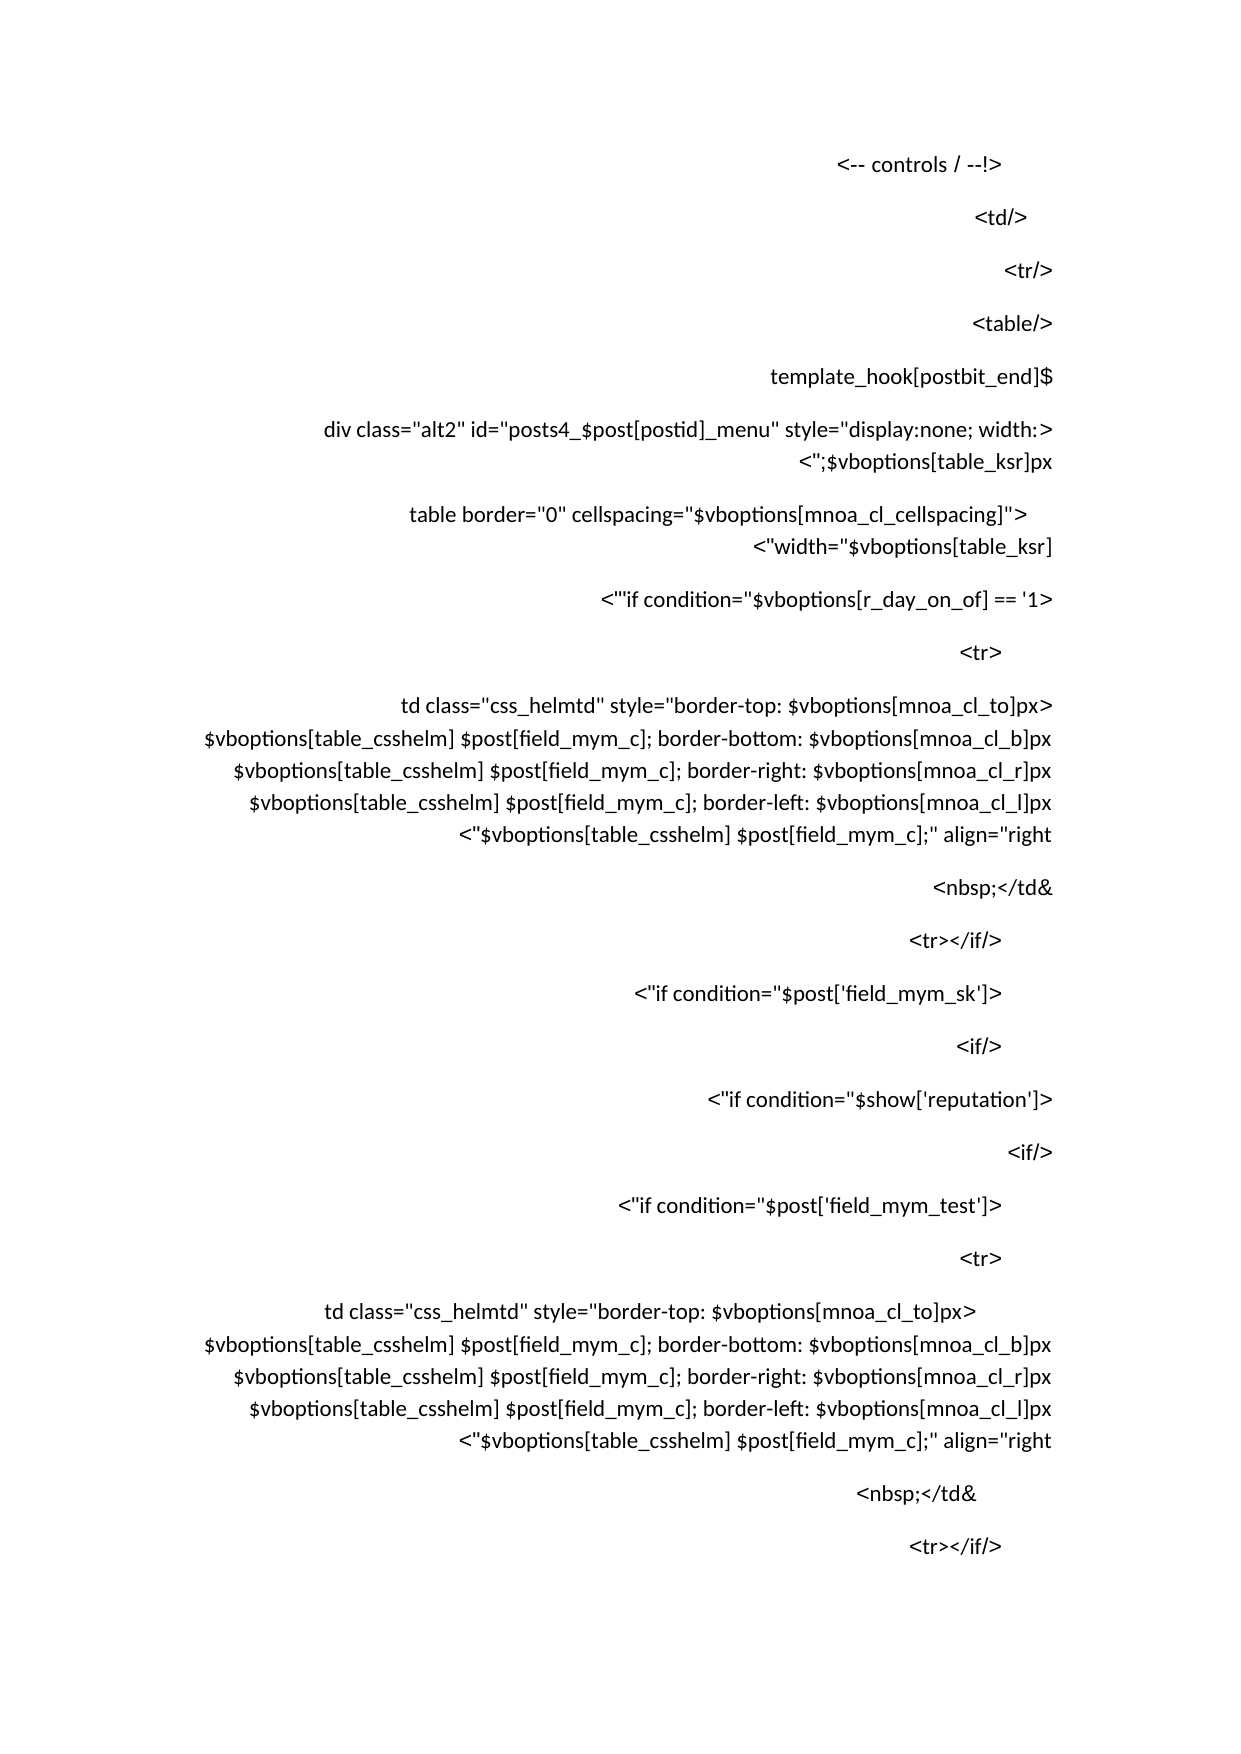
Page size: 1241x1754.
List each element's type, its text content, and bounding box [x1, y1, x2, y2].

text <div class="alt2" id="posts4_$post[postid]_menu" style="display:none; width:$vboptions[table_ksr]px;"> [187, 415, 1053, 475]
text </td> [187, 203, 1053, 231]
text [187, 1297, 1053, 1454]
text <if condition="$post['field_mym_test']"> [187, 1191, 1053, 1219]
text $template_hook[postbit_end] [187, 362, 1053, 390]
text </tr></if> [187, 926, 1053, 954]
text &nbsp;</td> [187, 873, 1053, 901]
text </table> [187, 309, 1053, 337]
text <if condition="$show['reputation']"> [187, 1085, 1053, 1113]
text <tr> [187, 1244, 1053, 1272]
text <if condition="$post['field_mym_sk']"> [187, 979, 1053, 1007]
text <if condition="$vboptions[r_day_on_of] == '1'"> [187, 586, 1053, 613]
text </if> [187, 1138, 1053, 1166]
text </tr></if> [187, 1532, 1053, 1560]
text <!-- / controls --> [187, 150, 1053, 178]
text </if> [187, 1032, 1053, 1060]
text &nbsp;</td> [187, 1479, 1053, 1507]
text <tr> [187, 638, 1053, 667]
text <table border="0" cellspacing="$vboptions[mnoa_cl_cellspacing]" width="$vboptions[table_ksr]"> [187, 500, 1053, 561]
text </tr> [187, 256, 1053, 284]
